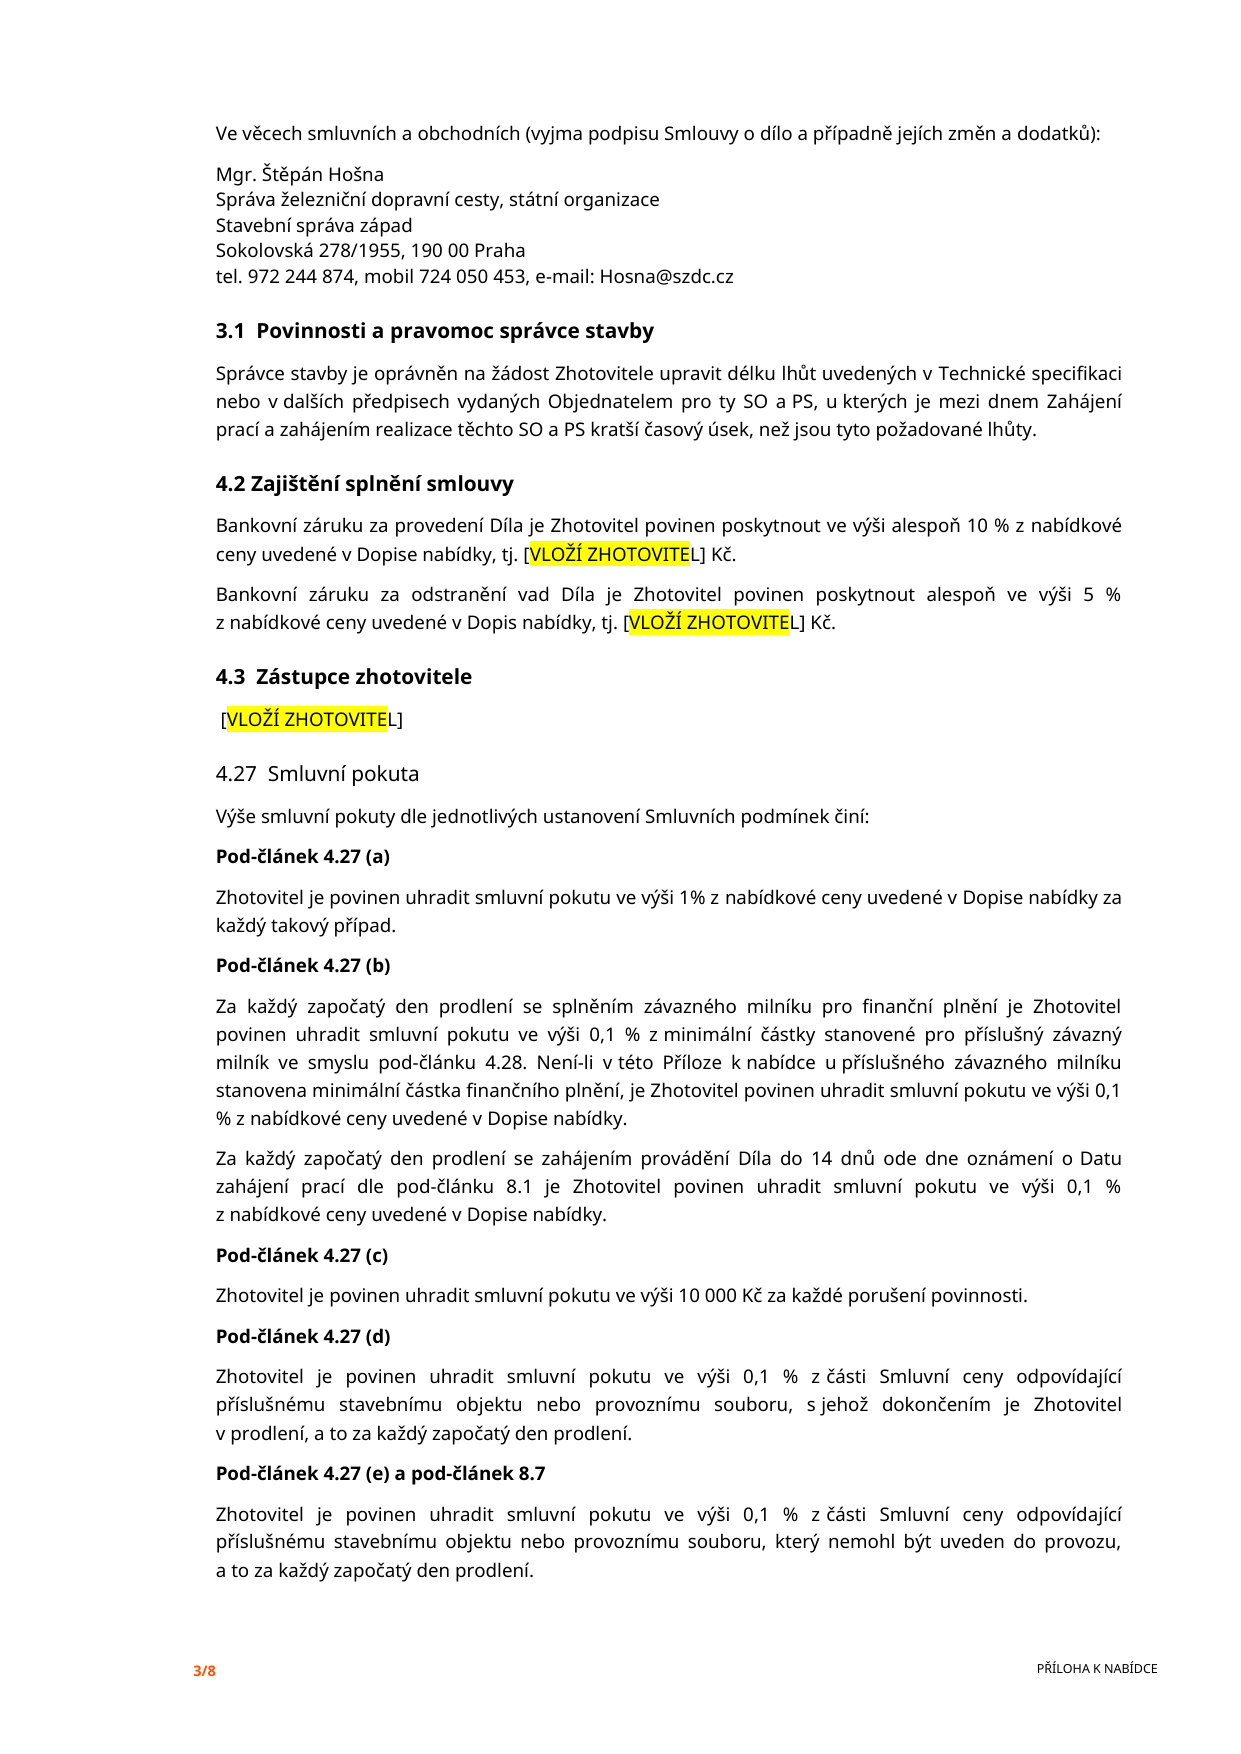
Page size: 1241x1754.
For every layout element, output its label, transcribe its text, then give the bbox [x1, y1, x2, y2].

text Stavební správa západ [216, 212, 1122, 238]
text Zhotovitel je povinen uhradit smluvní pokutu ve výši 0,1 % z části Smluvní ceny odpovídající příslušnému stavebnímu objektu nebo provoznímu souboru, který nemohl být uveden do provozu, a to za každý započatý den prodlení. [216, 1501, 1122, 1582]
text Správa železniční dopravní cesty, státní organizace [216, 187, 1122, 212]
text tel. 972 244 874, mobil 724 050 453, e-mail: Hosna@szdc.cz [216, 263, 1122, 289]
text Sokolovská 278/1955, 190 00 Praha [216, 238, 1122, 263]
text Pod-článek 4.27 (c) [216, 1242, 1122, 1268]
text Pod-článek 4.27 (e) a pod-článek 8.7 [216, 1460, 1122, 1486]
text 4.3 Zástupce zhotovitele [216, 662, 1122, 691]
text Pod-článek 4.27 (b) [216, 952, 1122, 978]
text Ve věcech smluvních a obchodních (vyjma podpisu Smlouvy o dílo a případně jejích změn a dodatků): [216, 121, 1122, 146]
text Správce stavby je oprávněn na žádost Zhotovitele upravit délku lhůt uvedených v Technické specifikaci nebo v dalších předpisech vydaných Objednatelem pro ty SO a PS, u kterých je mezi dnem Zahájení prací a zahájením realizace těchto SO a PS kratší časový úsek, než jsou tyto požadované lhůty. [216, 360, 1122, 442]
text Mgr. Štěpán Hošna [216, 161, 1122, 187]
text Pod-článek 4.27 (a) [216, 843, 1122, 869]
text Zhotovitel je povinen uhradit smluvní pokutu ve výši 10 000 Kč za každé porušení povinnosti. [216, 1283, 1122, 1308]
text Zhotovitel je povinen uhradit smluvní pokutu ve výši 1% z nabídkové ceny uvedené v Dopise nabídky za každý takový případ. [216, 884, 1122, 937]
text Výše smluvní pokuty dle jednotlivých ustanovení Smluvních podmínek činí: [216, 803, 1122, 828]
text Bankovní záruku za odstranění vad Díla je Zhotovitel povinen poskytnout alespoň ve výši 5 % z nabídkové ceny uvedené v Dopis nabídky, tj. [VLOŽÍ ZHOTOVITEL] Kč. [216, 581, 1122, 635]
text Za každý započatý den prodlení se zahájením provádění Díla do 14 dnů ode dne oznámení o Datu zahájení prací dle pod-článku 8.1 je Zhotovitel povinen uhradit smluvní pokutu ve výši 0,1 % z nabídkové ceny uvedené v Dopise nabídky. [216, 1146, 1122, 1227]
text 4.27 Smluvní pokuta [216, 759, 1122, 788]
text [VLOŽÍ ZHOTOVITEL] [387, 706, 1122, 732]
list Bankovní záruku za provedení Díla je Zhotovitel povinen poskytnout ve výši alespoň 10 % z nabídkové ceny uvedené v Dopise nabídky, tj. [VLOŽÍ ZHOTOVITEL] Kč. [216, 513, 1122, 566]
text Za každý započatý den prodlení se splněním závazného milníku pro finanční plnění je Zhotovitel povinen uhradit smluvní pokutu ve výši 0,1 % z minimální částky stanovené pro příslušný závazný milník ve smyslu pod-článku 4.28. Není-li v této Příloze k nabídce u příslušného závazného milníku stanovena minimální částka finančního plnění, je Zhotovitel povinen uhradit smluvní pokutu ve výši 0,1 % z nabídkové ceny uvedené v Dopise nabídky. [216, 993, 1122, 1131]
text 4.2 Zajištění splnění smlouvy [216, 469, 1122, 497]
text Zhotovitel je povinen uhradit smluvní pokutu ve výši 0,1 % z části Smluvní ceny odpovídající příslušnému stavebnímu objektu nebo provoznímu souboru, s jehož dokončením je Zhotovitel v prodlení, a to za každý započatý den prodlení. [216, 1364, 1122, 1445]
text Pod-článek 4.27 (d) [216, 1323, 1122, 1349]
text 3.1 Povinnosti a pravomoc správce stavby [216, 316, 1122, 345]
